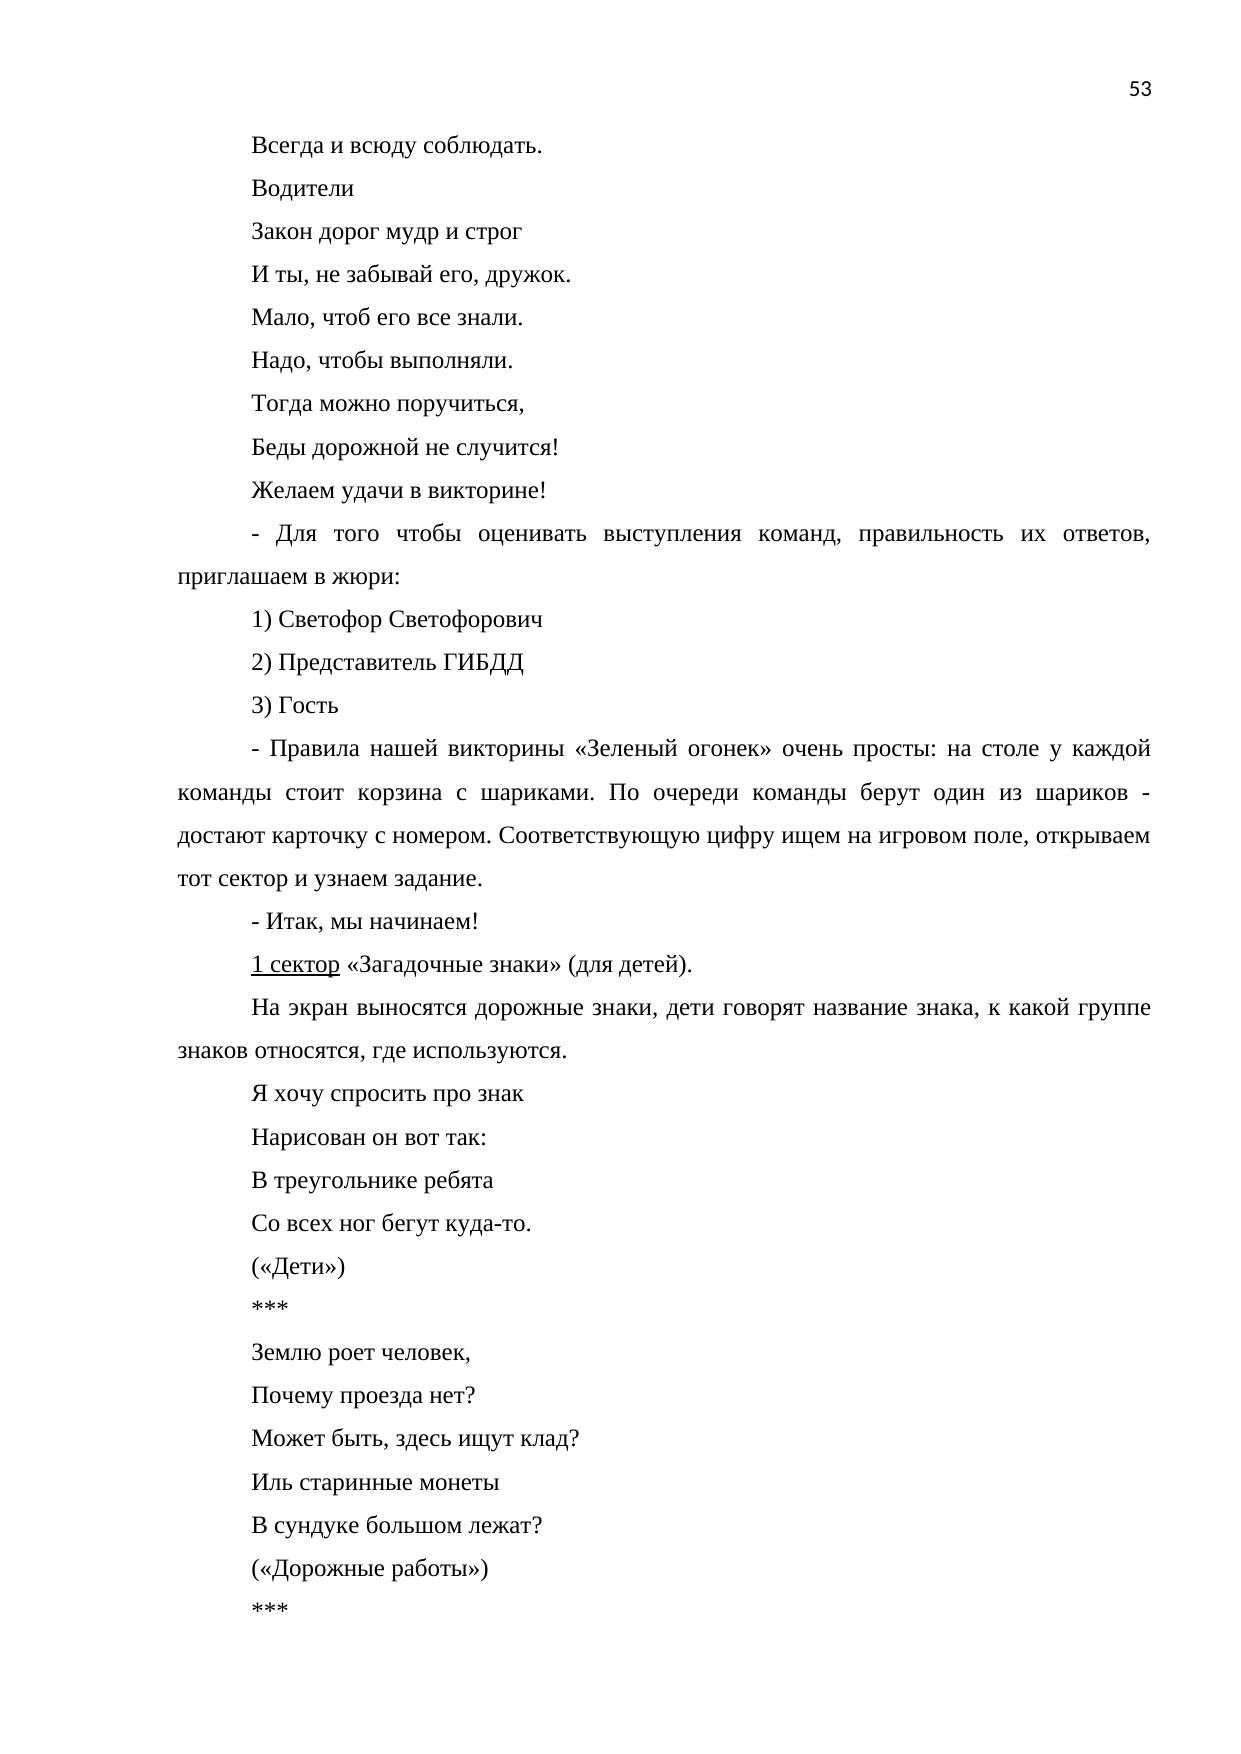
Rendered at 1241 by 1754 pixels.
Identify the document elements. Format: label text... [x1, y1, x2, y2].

text Закон дорог мудр и строг [177, 216, 1152, 245]
text 1 сектор «Загадочные знаки» (для детей). [177, 949, 1152, 978]
text Желаем удачи в викторине! [177, 475, 1152, 503]
text Нарисован он вот так: [177, 1122, 1152, 1150]
text 2) Представитель ГИБДД [177, 647, 1152, 676]
text Мало, чтоб его все знали. [177, 302, 1152, 331]
text Иль старинные монеты [177, 1467, 1152, 1495]
text В сундуке большом лежат? [177, 1510, 1152, 1538]
text Надо, чтобы выполняли. [177, 345, 1152, 374]
text Всегда и всюду соблюдать. [177, 130, 1152, 158]
text *** [177, 1294, 1152, 1323]
text Со всех ног бегут куда-то. [177, 1208, 1152, 1237]
text Я хочу спросить про знак [177, 1078, 1152, 1107]
text («Дети») [177, 1251, 1152, 1280]
text - Правила нашей викторины «Зеленый огонек» очень просты: на столе у каждой команды стоит корзина с шариками. По очереди команды берут один из шариков - достают карточку с номером. Соответствующую цифру ищем на игровом поле, открываем тот сектор и узнаем задание. [177, 733, 1152, 892]
text Почему проезда нет? [177, 1380, 1152, 1409]
text *** [177, 1596, 1152, 1625]
text В треугольнике ребята [177, 1165, 1152, 1193]
text 3) Гость [177, 690, 1152, 719]
text Землю роет человек, [177, 1337, 1152, 1366]
text Может быть, здесь ищут клад? [177, 1423, 1152, 1452]
text - Итак, мы начинаем! [177, 906, 1152, 935]
text - Для того чтобы оценивать выступления команд, правильность их ответов, приглашаем в жюри: [177, 518, 1152, 590]
text Водители [177, 173, 1152, 202]
text Беды дорожной не случится! [177, 432, 1152, 460]
text И ты, не забывай его, дружок. [177, 259, 1152, 288]
text 1) Светофор Светофорович [177, 604, 1152, 633]
text Тогда можно поручиться, [177, 388, 1152, 417]
text На экран выносятся дорожные знаки, дети говорят название знака, к какой группе знаков относятся, где используются. [177, 992, 1152, 1064]
text («Дорожные работы») [177, 1553, 1152, 1582]
